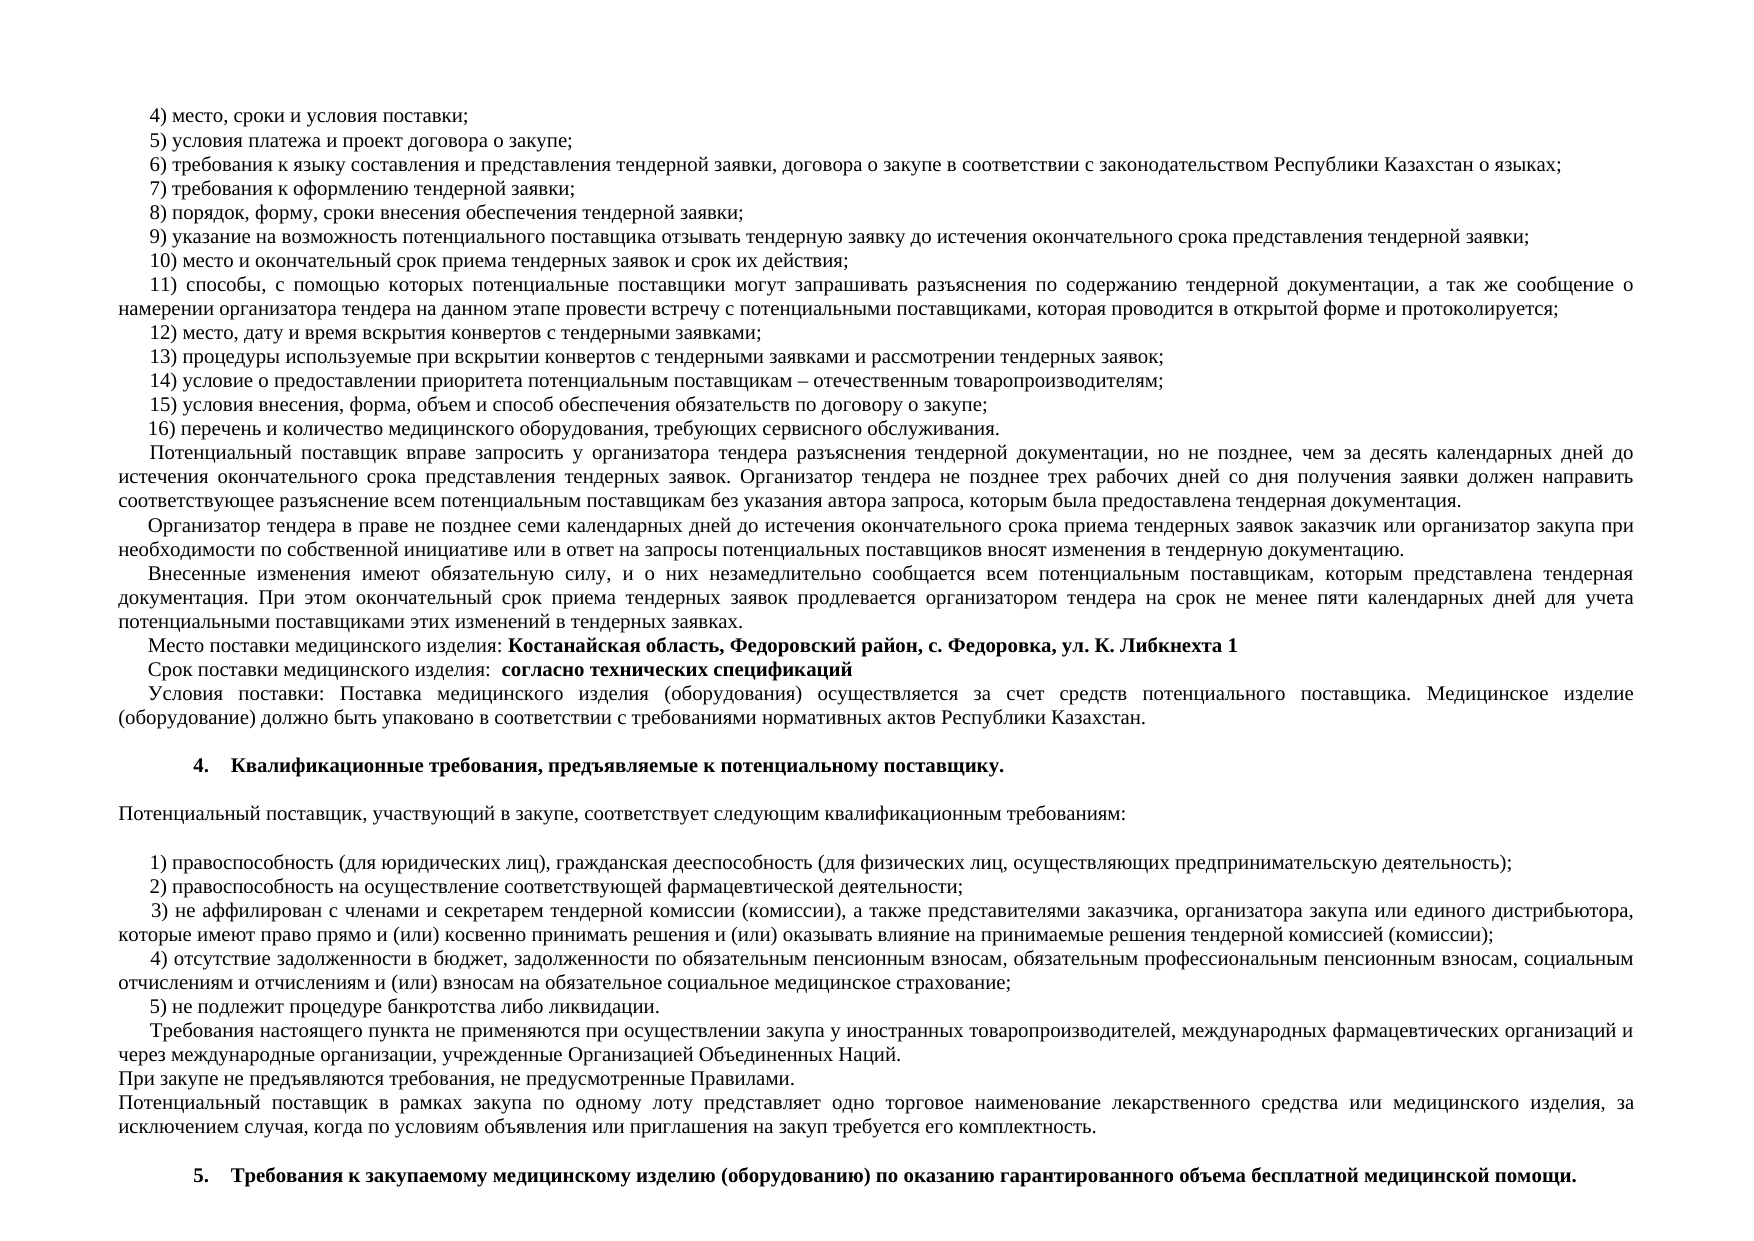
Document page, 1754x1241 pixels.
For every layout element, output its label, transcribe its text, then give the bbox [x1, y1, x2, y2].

text Условия поставки: Поставка медицинского изделия (оборудования) осуществляется за счет средств потенциального поставщика. Медицинское изделие (оборудование) должно быть упаковано в соответствии с требованиями нормативных актов Республики Казахстан. [118, 681, 1636, 729]
text 2) правоспособность на осуществление соответствующей фармацевтической деятельности; [118, 874, 1636, 898]
text 10) место и окончательный срок приема тендерных заявок и срок их действия; [118, 248, 1636, 272]
text При закупе не предъявляются требования, не предусмотренные Правилами. [118, 1066, 1636, 1090]
list Требования к закупаемому медицинскому изделию (оборудованию) по оказанию гарантированного объема бесплатной медицинской помощи. [193, 1162, 1636, 1187]
text 1) правоспособность (для юридических лиц), гражданская дееспособность (для физических лиц, осуществляющих предпринимательскую деятельность); [118, 850, 1636, 874]
text 5) условия платежа и проект договора о закупе; [118, 127, 1636, 152]
text 11) способы, с помощью которых потенциальные поставщики могут запрашивать разъяснения по содержанию тендерной документации, а так же сообщение о намерении организатора тендера на данном этапе провести встречу с потенциальными поставщиками, которая проводится в открытой форме и протоколируется; [118, 272, 1636, 320]
text Потенциальный поставщик в рамках закупа по одному лоту представляет одно торговое наименование лекарственного средства или медицинского изделия, за исключением случая, когда по условиям объявления или приглашения на закуп требуется его комплектность. [118, 1090, 1636, 1138]
text Требования настоящего пункта не применяются при осуществлении закупа у иностранных товаропроизводителей, международных фармацевтических организаций и через международные организации, учрежденные Организацией Объединенных Наций. [118, 1018, 1636, 1066]
text Организатор тендера в праве не позднее семи календарных дней до истечения окончательного срока приема тендерных заявок заказчик или организатор закупа при необходимости по собственной инициативе или в ответ на запросы потенциальных поставщиков вносят изменения в тендерную документацию. [118, 512, 1636, 561]
text 9) указание на возможность потенциального поставщика отзывать тендерную заявку до истечения окончательного срока представления тендерной заявки; [118, 224, 1636, 248]
text Срок поставки медицинского изделия: согласно технических спецификаций [118, 657, 1636, 681]
text 4) отсутствие задолженности в бюджет, задолженности по обязательным пенсионным взносам, обязательным профессиональным пенсионным взносам, социальным отчислениям и отчислениям и (или) взносам на обязательное социальное медицинское страхование; [118, 946, 1636, 994]
text 4) место, сроки и условия поставки; [118, 103, 1636, 127]
text 3) не аффилирован с членами и секретарем тендерной комиссии (комиссии), а также представителями заказчика, организатора закупа или единого дистрибьютора, которые имеют право прямо и (или) косвенно принимать решения и (или) оказывать влияние на принимаемые решения тендерной комиссией (комиссии); [118, 898, 1636, 946]
text 14) условие о предоставлении приоритета потенциальным поставщикам – отечественным товаропроизводителям; [118, 368, 1636, 392]
text 8) порядок, форму, сроки внесения обеспечения тендерной заявки; [118, 200, 1636, 224]
text 5) не подлежит процедуре банкротства либо ликвидации. [118, 994, 1636, 1018]
text Внесенные изменения имеют обязательную силу, и о них незамедлительно сообщается всем потенциальным поставщикам, которым представлена тендерная документация. При этом окончательный срок приема тендерных заявок продлевается организатором тендера на срок не менее пяти календарных дней для учета потенциальными поставщиками этих изменений в тендерных заявках. [118, 561, 1636, 633]
text 16) перечень и количество медицинского оборудования, требующих сервисного обслуживания. [118, 416, 1636, 440]
text 12) место, дату и время вскрытия конвертов с тендерными заявками; [118, 320, 1636, 344]
text Место поставки медицинского изделия: Костанайская область, Федоровский район, с. Федоровка, ул. К. Либкнехта 1 [118, 633, 1636, 657]
text 6) требования к языку составления и представления тендерной заявки, договора о закупе в соответствии с законодательством Республики Казахстан о языках; [118, 152, 1636, 176]
text 13) процедуры используемые при вскрытии конвертов с тендерными заявками и рассмотрении тендерных заявок; [118, 344, 1636, 368]
list Квалификационные требования, предъявляемые к потенциальному поставщику. [193, 753, 1636, 777]
text 7) требования к оформлению тендерной заявки; [118, 176, 1636, 200]
text 15) условия внесения, форма, объем и способ обеспечения обязательств по договору о закупе; [118, 392, 1636, 416]
text Потенциальный поставщик, участвующий в закупе, соответствует следующим квалификационным требованиям: [118, 801, 1636, 825]
text Потенциальный поставщик вправе запросить у организатора тендера разъяснения тендерной документации, но не позднее, чем за десять календарных дней до истечения окончательного срока представления тендерных заявок. Организатор тендера не позднее трех рабочих дней со дня получения заявки должен направить соответствующее разъяснение всем потенциальным поставщикам без указания автора запроса, которым была предоставлена тендерная документация. [118, 440, 1636, 512]
